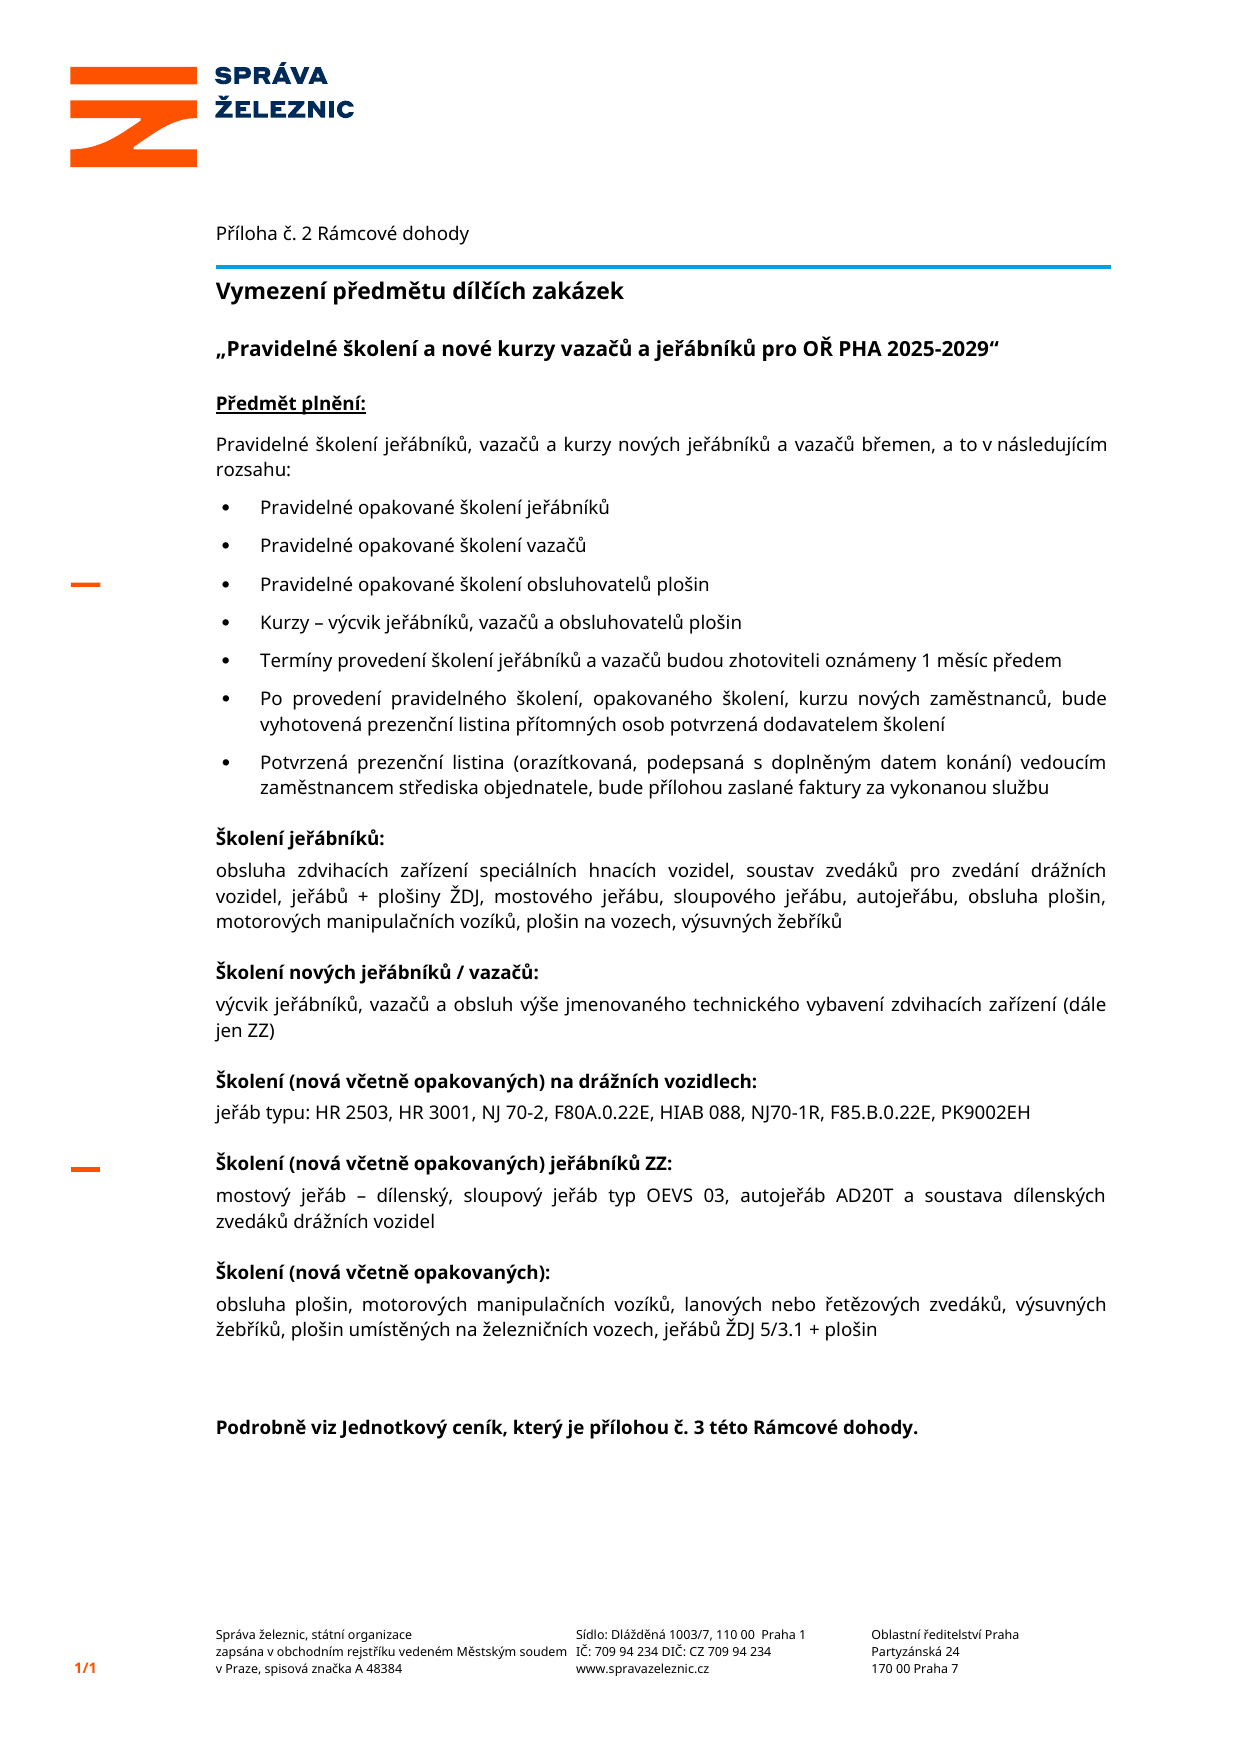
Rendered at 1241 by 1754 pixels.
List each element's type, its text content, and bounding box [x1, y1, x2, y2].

text jeřáb typu: HR 2503, HR 3001, NJ 70-2, F80A.0.22E, HIAB 088, NJ70-1R, F85.B.0.22E, PK9002EH [216, 1100, 1107, 1125]
list Pravidelné opakované školení obsluhovatelů plošin [222, 571, 1107, 596]
text Pravidelné školení jeřábníků, vazačů a kurzy nových jeřábníků a vazačů břemen, a to v následujícím rozsahu: [216, 431, 1107, 482]
text Školení (nová včetně opakovaných) jeřábníků ZZ: [216, 1151, 1107, 1176]
list Potvrzená prezenční listina (orazítkovaná, podepsaná s doplněným datem konání) vedoucím zaměstnancem střediska objednatele, bude přílohou zaslané faktury za vykonanou službu [223, 749, 1107, 800]
text „Pravidelné školení a nové kurzy vazačů a jeřábníků pro OŘ PHA 2025-2029“ [216, 334, 1107, 363]
text obsluha zdvihacích zařízení speciálních hnacích vozidel, soustav zvedáků pro zvedání drážních vozidel, jeřábů + plošiny ŽDJ, mostového jeřábu, sloupového jeřábu, autojeřábu, obsluha plošin, motorových manipulačních vozíků, plošin na vozech, výsuvných žebříků [216, 857, 1107, 934]
text výcvik jeřábníků, vazačů a obsluh výše jmenovaného technického vybavení zdvihacích zařízení (dále jen ZZ) [216, 991, 1107, 1042]
text mostový jeřáb – dílenský, sloupový jeřáb typ OEVS 03, autojeřáb AD20T a soustava dílenských zvedáků drážních vozidel [216, 1182, 1107, 1233]
text Předmět plnění: [216, 390, 1107, 416]
text Podrobně viz Jednotkový ceník, který je přílohou č. 3 této Rámcové dohody. [216, 1414, 1028, 1440]
text Školení (nová včetně opakovaných) na drážních vozidlech: [216, 1068, 1107, 1093]
text Školení nových jeřábníků / vazačů: [216, 959, 1107, 985]
list Termíny provedení školení jeřábníků a vazačů budou zhotoviteli oznámeny 1 měsíc předem [222, 647, 1107, 673]
text Školení jeřábníků: [216, 826, 1107, 851]
text Školení (nová včetně opakovaných): [216, 1259, 1107, 1284]
list Po provedení pravidelného školení, opakovaného školení, kurzu nových zaměstnanců, bude vyhotovená prezenční listina přítomných osob potvrzená dodavatelem školení [223, 686, 1107, 737]
text obsluha plošin, motorových manipulačních vozíků, lanových nebo řetězových zvedáků, výsuvných žebříků, plošin umístěných na železničních vozech, jeřábů ŽDJ 5/3.1 + plošin [216, 1291, 1107, 1342]
list Pravidelné opakované školení jeřábníků [222, 494, 1107, 520]
text Vymezení předmětu dílčích zakázek [216, 269, 1111, 306]
subtitle Příloha č. 2 Rámcové dohody [216, 221, 1107, 246]
list Pravidelné opakované školení vazačů [222, 533, 1107, 558]
list Kurzy – výcvik jeřábníků, vazačů a obsluhovatelů plošin [222, 609, 1107, 635]
